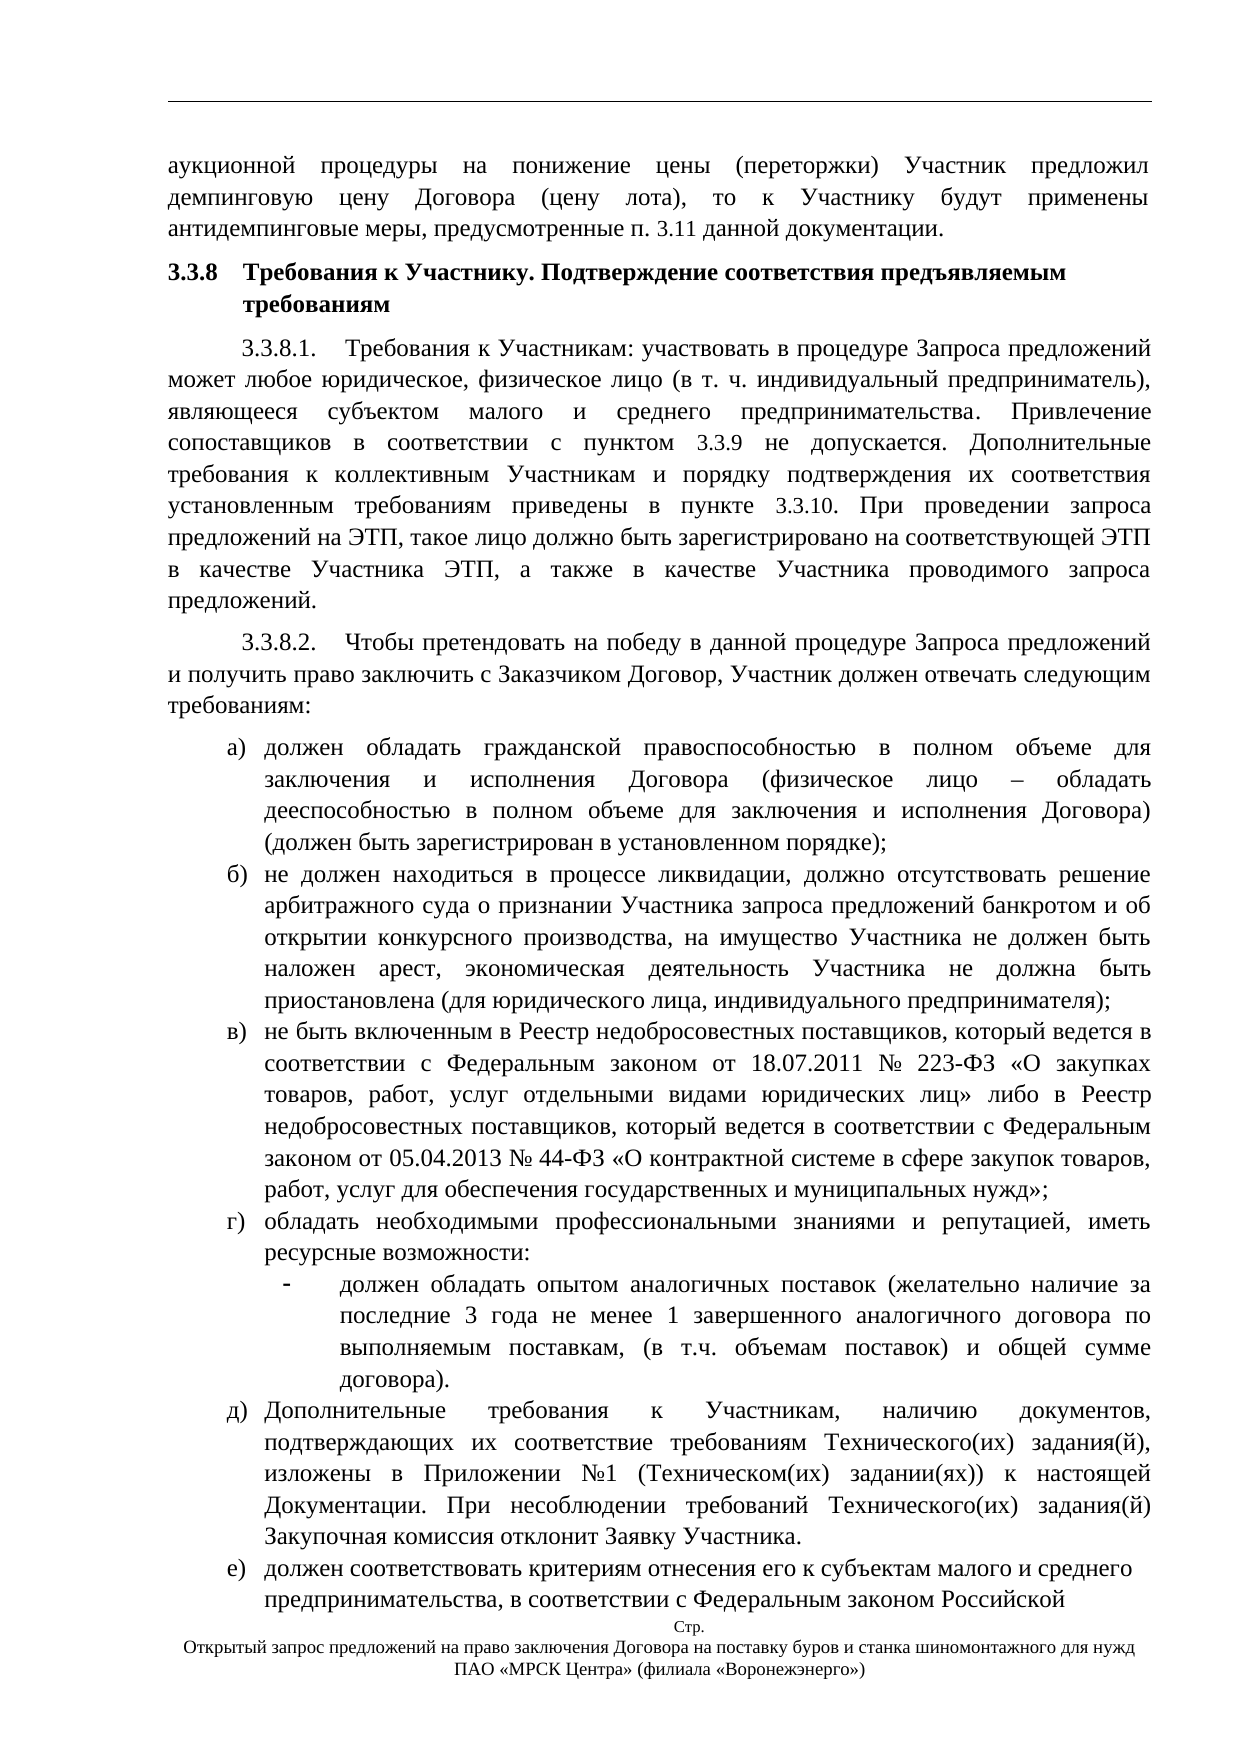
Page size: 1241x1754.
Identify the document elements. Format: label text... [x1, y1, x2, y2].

subtitle Требования к Участнику. Подтверждение соответствия предъявляемым требованиям [168, 257, 1152, 317]
list Требования к Участникам: участвовать в процедуре Запроса предложений может любое юридическое, физическое лицо (в т. ч. индивидуальный предприниматель), являющееся субъектом малого и среднего предпринимательства. Привлечение сопоставщиков в соответствии с пунктом 3.3.9 не допускается. Дополнительные требования к коллективным Участникам и порядку подтверждения их соответствия установленным требованиям приведены в пункте 3.3.10. При проведении запроса предложений на ЭТП, такое лицо должно быть зарегистрировано на соответствующей ЭТП в качестве Участника ЭТП, а также в качестве Участника проводимого запроса предложений. [168, 333, 1152, 614]
list Чтобы претендовать на победу в данной процедуре Запроса предложений и получить право заключить с Заказчиком Договор, Участник должен отвечать следующим требованиям: [168, 627, 1152, 719]
list должен соответствовать критериям отнесения его к субъектам малого и среднего [227, 1553, 1152, 1582]
list обладать необходимыми профессиональными знаниями и репутацией, иметь ресурсные возможности: [227, 1206, 1152, 1266]
text предпринимательства, в соответствии с Федеральным законом Российской [264, 1584, 1152, 1613]
list не быть включенным в Реестр недобросовестных поставщиков, который ведется в соответствии с Федеральным законом от 18.07.2011 № 223-ФЗ «О закупках товаров, работ, услуг отдельными видами юридических лиц» либо в Реестр недобросовестных поставщиков, который ведется в соответствии с Федеральным законом от 05.04.2013 № 44-ФЗ «О контрактной системе в сфере закупок товаров, работ, услуг для обеспечения государственных и муниципальных нужд»; [227, 1016, 1152, 1203]
list должен обладать гражданской правоспособностью в полном объеме для заключения и исполнения Договора (физическое лицо – обладать дееспособностью в полном объеме для заключения и исполнения Договора) (должен быть зарегистрирован в установленном порядке); [227, 732, 1152, 856]
list не должен находиться в процессе ликвидации, должно отсутствовать решение арбитражного суда о признании Участника запроса предложений банкротом и об открытии конкурсного производства, на имущество Участника не должен быть наложен арест, экономическая деятельность Участника не должна быть приостановлена (для юридического лица, индивидуального предпринимателя); [227, 859, 1152, 1014]
list должен обладать опытом аналогичных поставок (желательно наличие за последние 3 года не менее 1 завершенного аналогичного договора по выполняемым поставкам, (в т.ч. объемам поставок) и общей сумме договора). [282, 1269, 1152, 1392]
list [168, 150, 1150, 242]
list Дополнительные требования к Участникам, наличию документов, подтверждающих их соответствие требованиям Технического(их) задания(й), изложены в Приложении №1 (Техническом(их) задании(ях)) к настоящей Документации. При несоблюдении требований Технического(их) задания(й) Закупочная комиссия отклонит Заявку Участника. [227, 1395, 1152, 1550]
